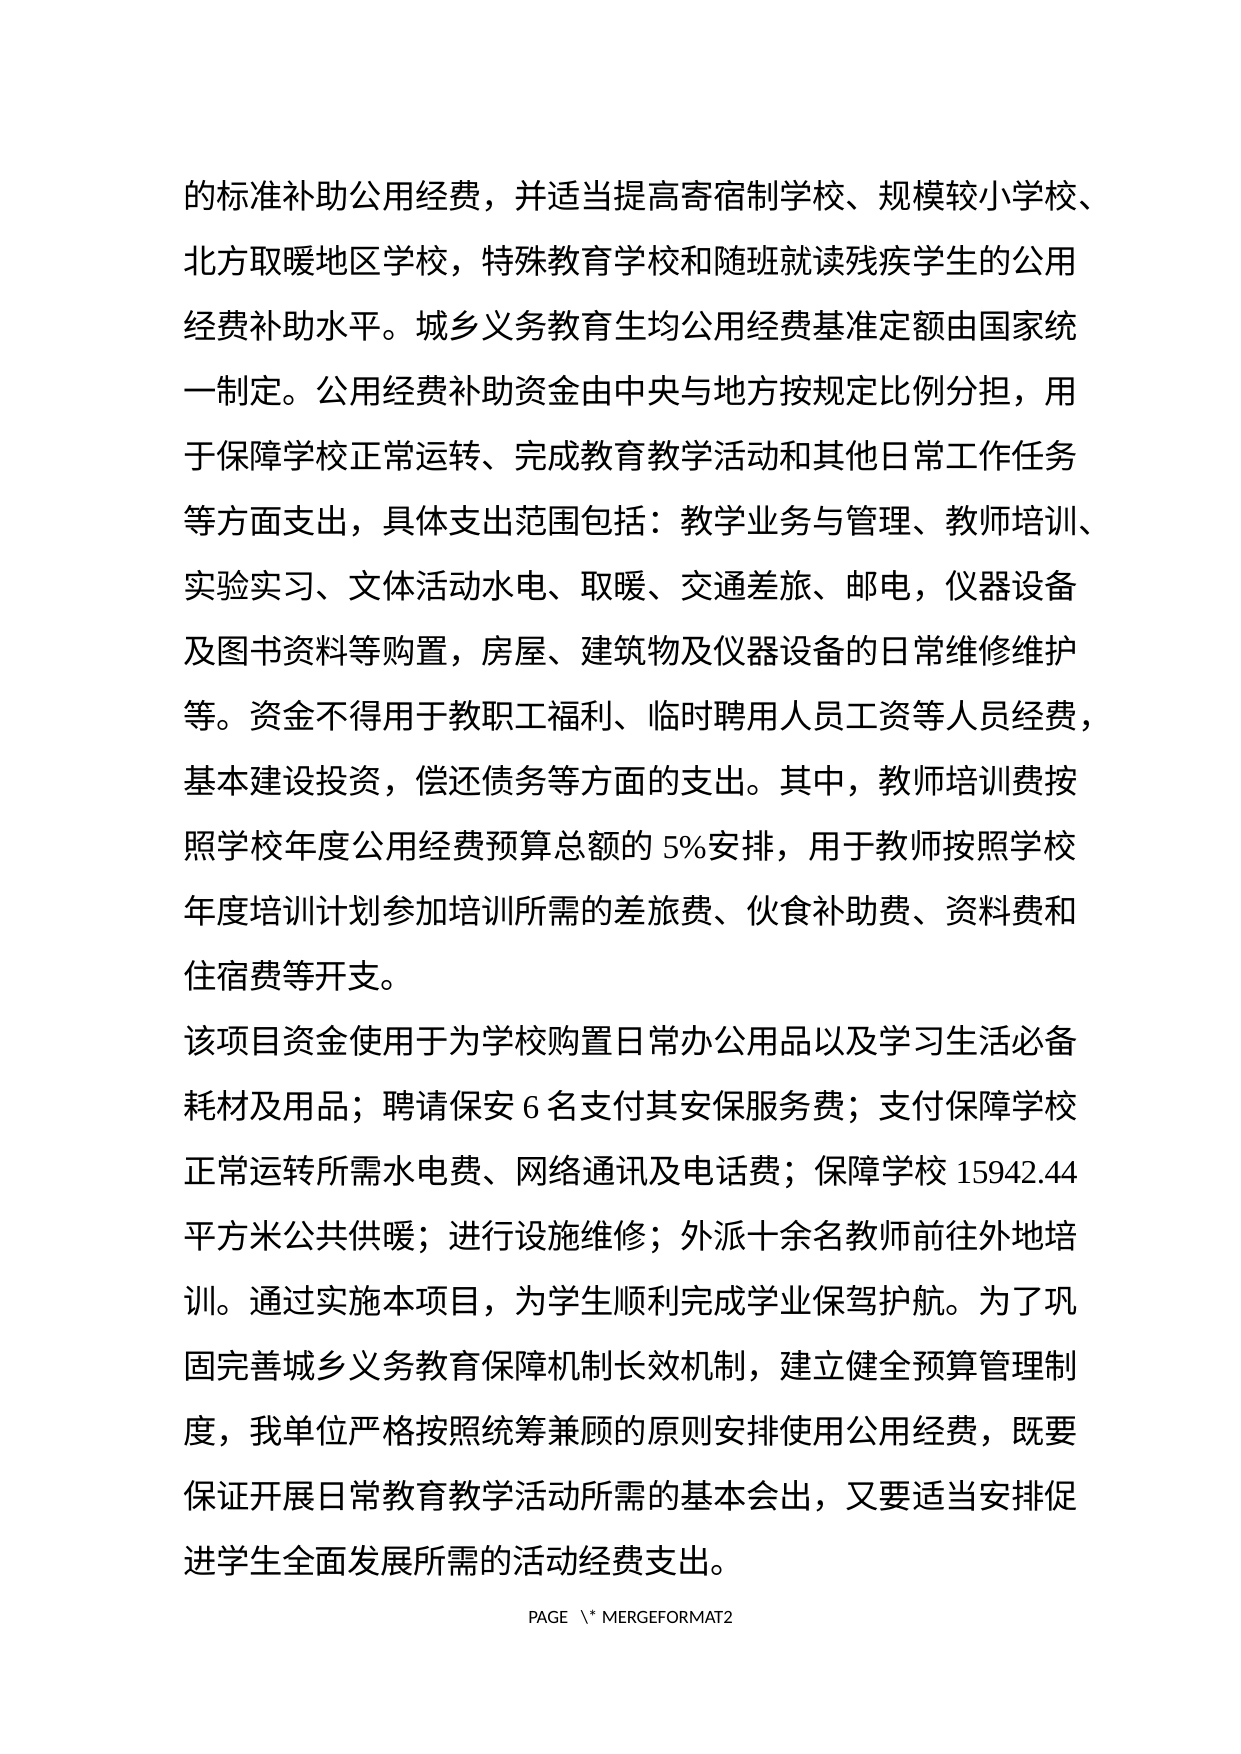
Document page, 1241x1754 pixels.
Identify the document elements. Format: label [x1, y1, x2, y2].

text [183, 162, 1078, 1592]
